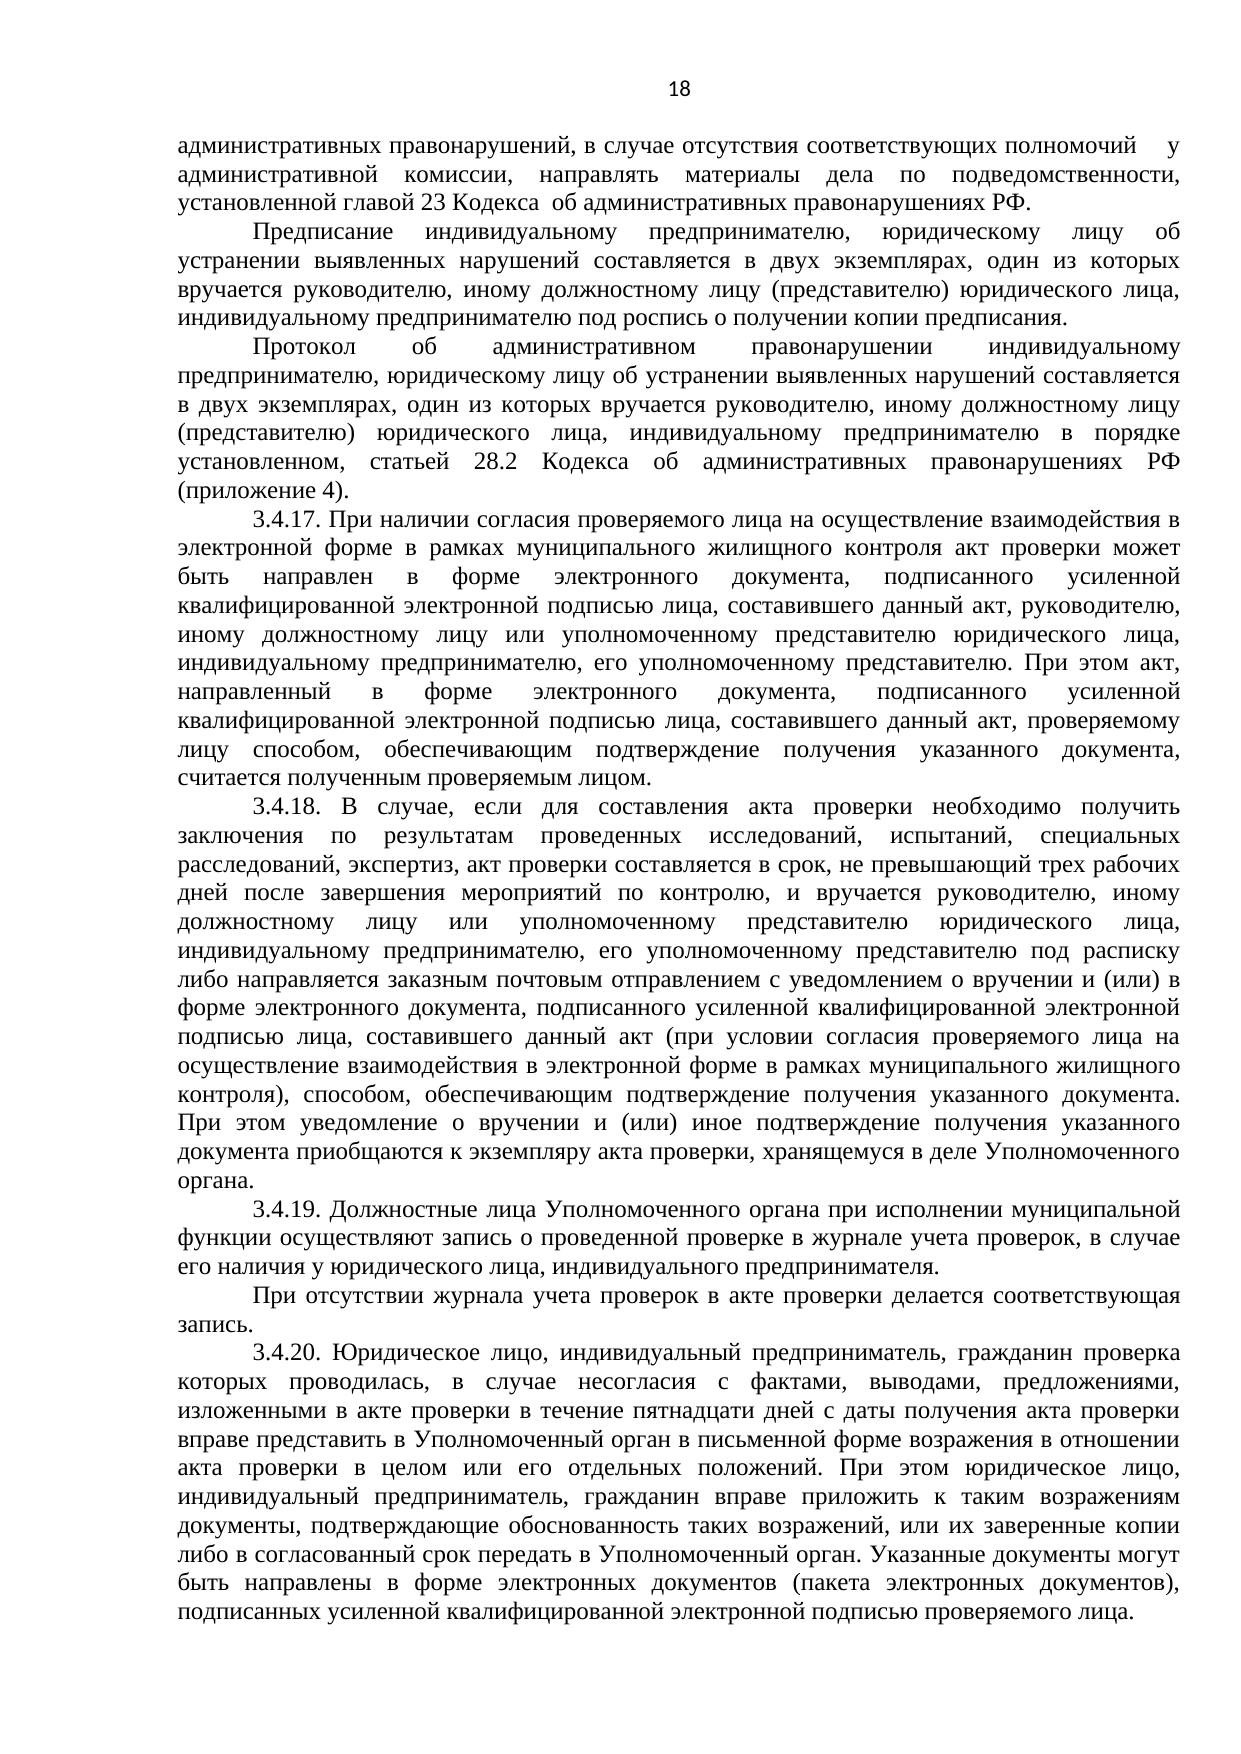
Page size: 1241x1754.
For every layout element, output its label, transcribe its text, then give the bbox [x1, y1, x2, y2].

text 3.4.17. При наличии согласия проверяемого лица на осуществление взаимодействия в электронной форме в рамках муниципального жилищного контроля акт проверки может быть направлен в форме электронного документа, подписанного усиленной квалифицированной электронной подписью лица, составившего данный акт, руководителю, иному должностному лицу или уполномоченному представителю юридического лица, индивидуальному предпринимателю, его уполномоченному представителю. При этом акт, направленный в форме электронного документа, подписанного усиленной квалифицированной электронной подписью лица, составившего данный акт, проверяемому лицу способом, обеспечивающим подтверждение получения указанного документа, считается полученным проверяемым лицом. [177, 504, 1181, 791]
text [177, 130, 1181, 216]
text 3.4.20. Юридическое лицо, индивидуальный предприниматель, гражданин проверка которых проводилась, в случае несогласия с фактами, выводами, предложениями, изложенными в акте проверки в течение пятнадцати дней с даты получения акта проверки вправе представить в Уполномоченный орган в письменной форме возражения в отношении акта проверки в целом или его отдельных положений. При этом юридическое лицо, индивидуальный предприниматель, гражданин вправе приложить к таким возражениям документы, подтверждающие обоснованность таких возражений, или их заверенные копии либо в согласованный срок передать в Уполномоченный орган. Указанные документы могут быть направлены в форме электронных документов (пакета электронных документов), подписанных усиленной квалифицированной электронной подписью проверяемого лица. [177, 1337, 1181, 1625]
text Предписание индивидуальному предпринимателю, юридическому лицу об устранении выявленных нарушений составляется в двух экземплярах, один из которых вручается руководителю, иному должностному лицу (представителю) юридического лица, индивидуальному предпринимателю под роспись о получении копии предписания. [177, 216, 1181, 331]
text 3.4.18. В случае, если для составления акта проверки необходимо получить заключения по результатам проведенных исследований, испытаний, специальных расследований, экспертиз, акт проверки составляется в срок, не превышающий трех рабочих дней после завершения мероприятий по контролю, и вручается руководителю, иному должностному лицу или уполномоченному представителю юридического лица, индивидуальному предпринимателю, его уполномоченному представителю под расписку либо направляется заказным почтовым отправлением с уведомлением о вручении и (или) в форме электронного документа, подписанного усиленной квалифицированной электронной подписью лица, составившего данный акт (при условии согласия проверяемого лица на осуществление взаимодействия в электронной форме в рамках муниципального жилищного контроля), способом, обеспечивающим подтверждение получения указанного документа. При этом уведомление о вручении и (или) иное подтверждение получения указанного документа приобщаются к экземпляру акта проверки, хранящемуся в деле Уполномоченного органа. [177, 791, 1181, 1194]
text 3.4.19. Должностные лица Уполномоченного органа при исполнении муниципальной функции осуществляют запись о проведенной проверке в журнале учета проверок, в случае его наличия у юридического лица, индивидуального предпринимателя. [177, 1194, 1181, 1280]
text При отсутствии журнала учета проверок в акте проверки делается соответствующая запись. [177, 1280, 1181, 1337]
text Протокол об административном правонарушении индивидуальному предпринимателю, юридическому лицу об устранении выявленных нарушений составляется в двух экземплярах, один из которых вручается руководителю, иному должностному лицу (представителю) юридического лица, индивидуальному предпринимателю в порядке установленном, статьей 28.2 Кодекса об административных правонарушениях РФ (приложение 4). [177, 331, 1181, 504]
